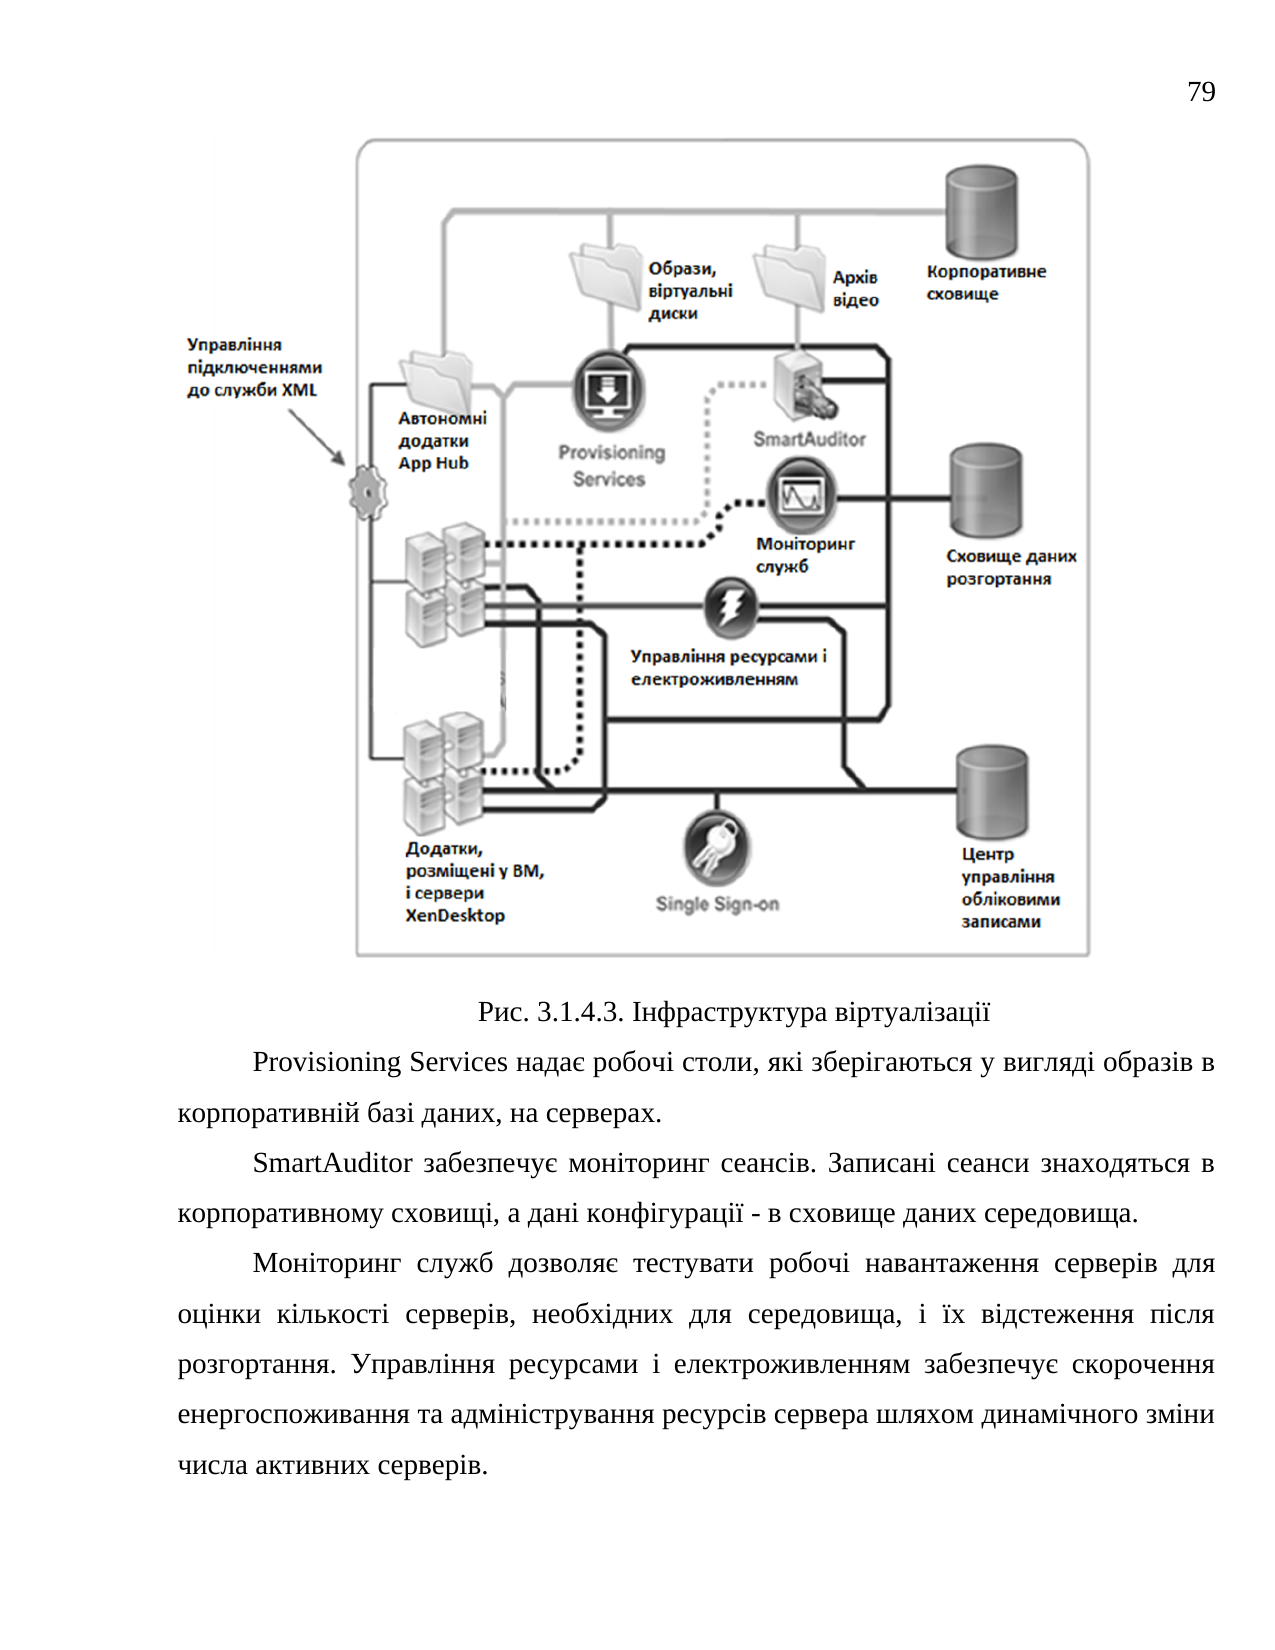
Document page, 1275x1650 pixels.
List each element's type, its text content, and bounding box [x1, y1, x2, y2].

picture [175, 118, 1125, 978]
text SmartAuditor забезпечує моніторинг сеансів. Записані сеанси знаходяться в корпоративному сховищі, а дані конфігурації - в сховище даних середовища. [177, 1145, 1216, 1229]
text Provisioning Services надає робочі столи, які зберігаються у вигляді образів в корпоративній базі даних, на серверах. [177, 1044, 1216, 1128]
text Моніторинг служб дозволяє тестувати робочі навантаження серверів для оцінки кількості серверів, необхідних для середовища, і їх відстеження після розгортання. Управління ресурсами і електроживленням забезпечує скорочення енергоспоживання та адміністрування ресурсів сервера шляхом динамічного зміни числа активних серверів. [177, 1246, 1216, 1480]
